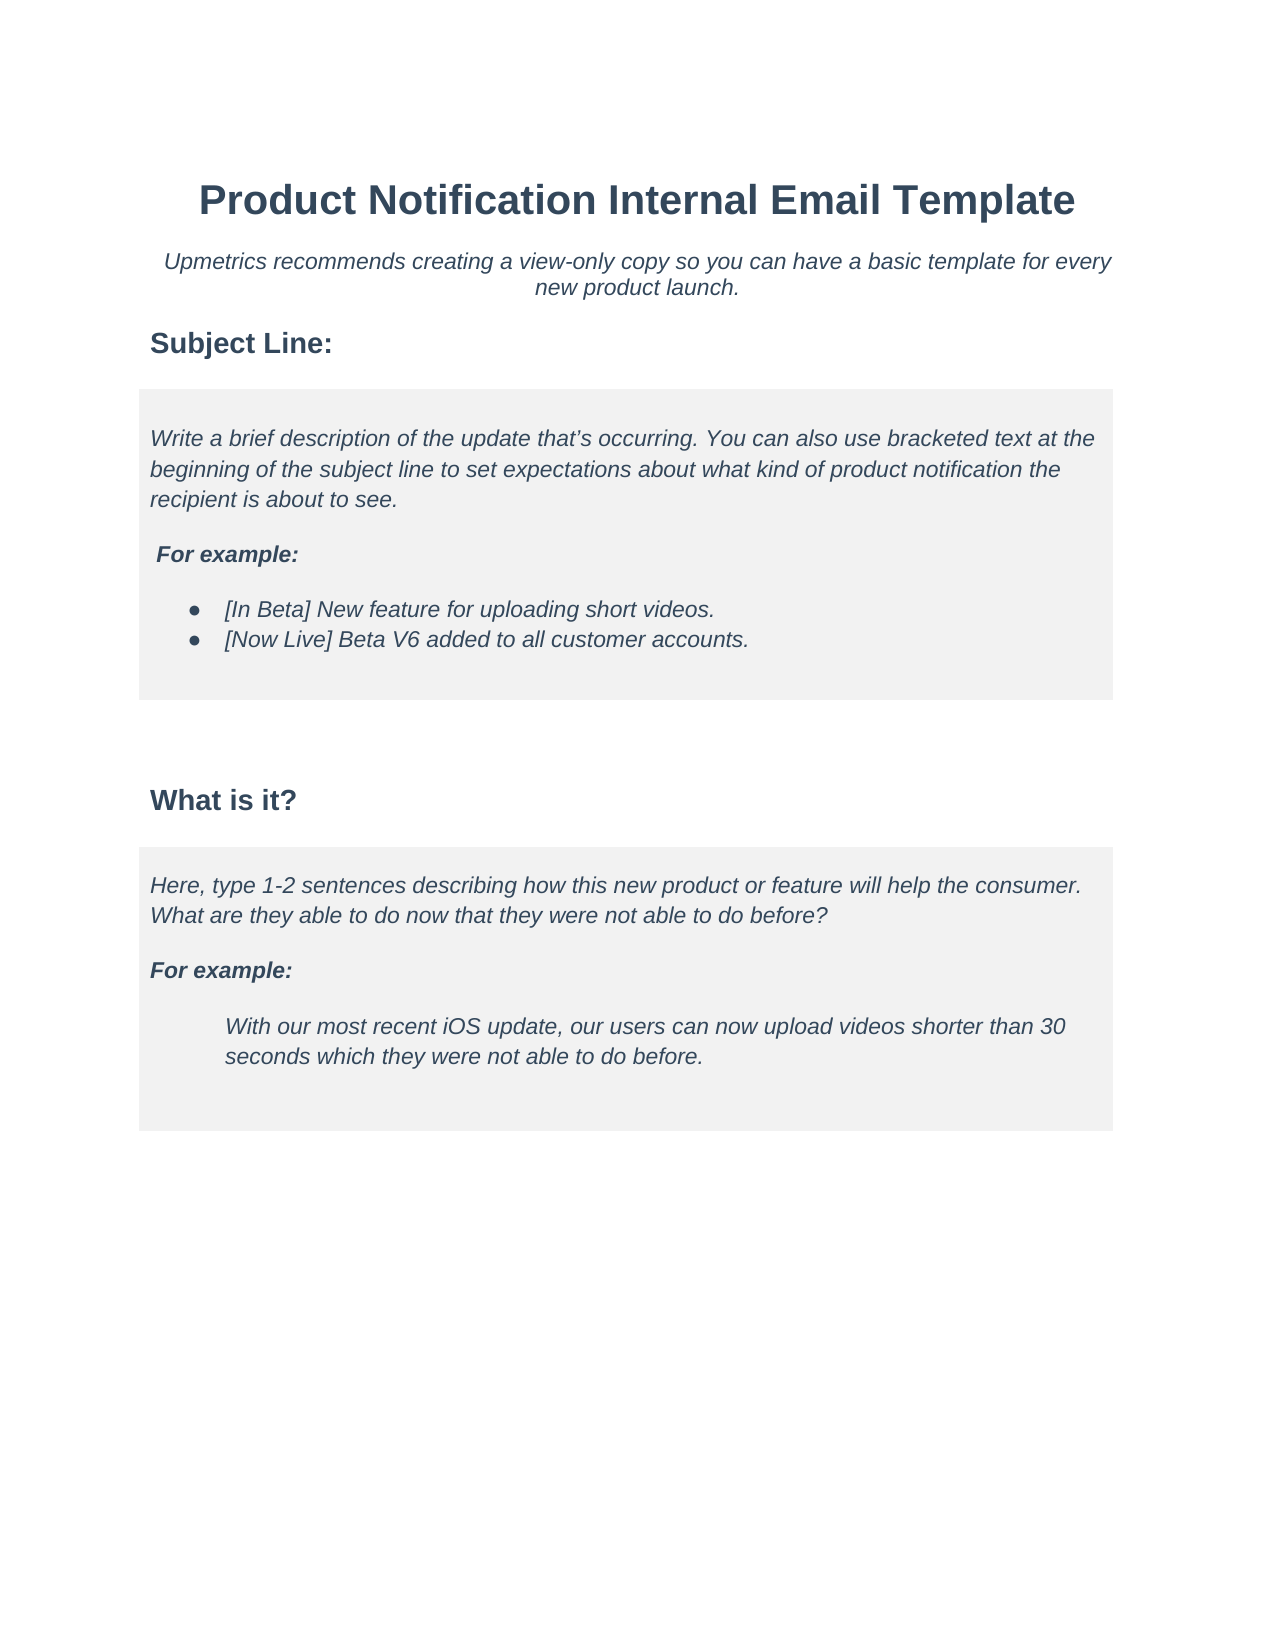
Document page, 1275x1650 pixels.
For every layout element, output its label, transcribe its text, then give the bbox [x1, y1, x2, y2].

text Product Notification Internal Email Template [150, 175, 1125, 223]
text What is it? [150, 783, 1125, 817]
text Upmetrics recommends creating a view-only copy so you can have a basic template for every new product launch. [150, 248, 1125, 301]
table_header Here, type 1-2 sentences describing how this new product or feature will help the consumer. What are they able to do now that they were not able to do before? For example: With our most recent iOS update, our users can now upload videos shorter than 30 seconds which they were not able to do before. [139, 847, 1113, 1131]
text Subject Line: [150, 326, 1125, 359]
table_header Write a brief description of the update that’s occurring. You can also use bracketed text at the beginning of the subject line to set expectations about what kind of product notification the recipient is about to see. For example: [In Beta] New feature for uploading short videos. [Now Live] Beta V6 added to all customer accounts. [139, 389, 1113, 700]
